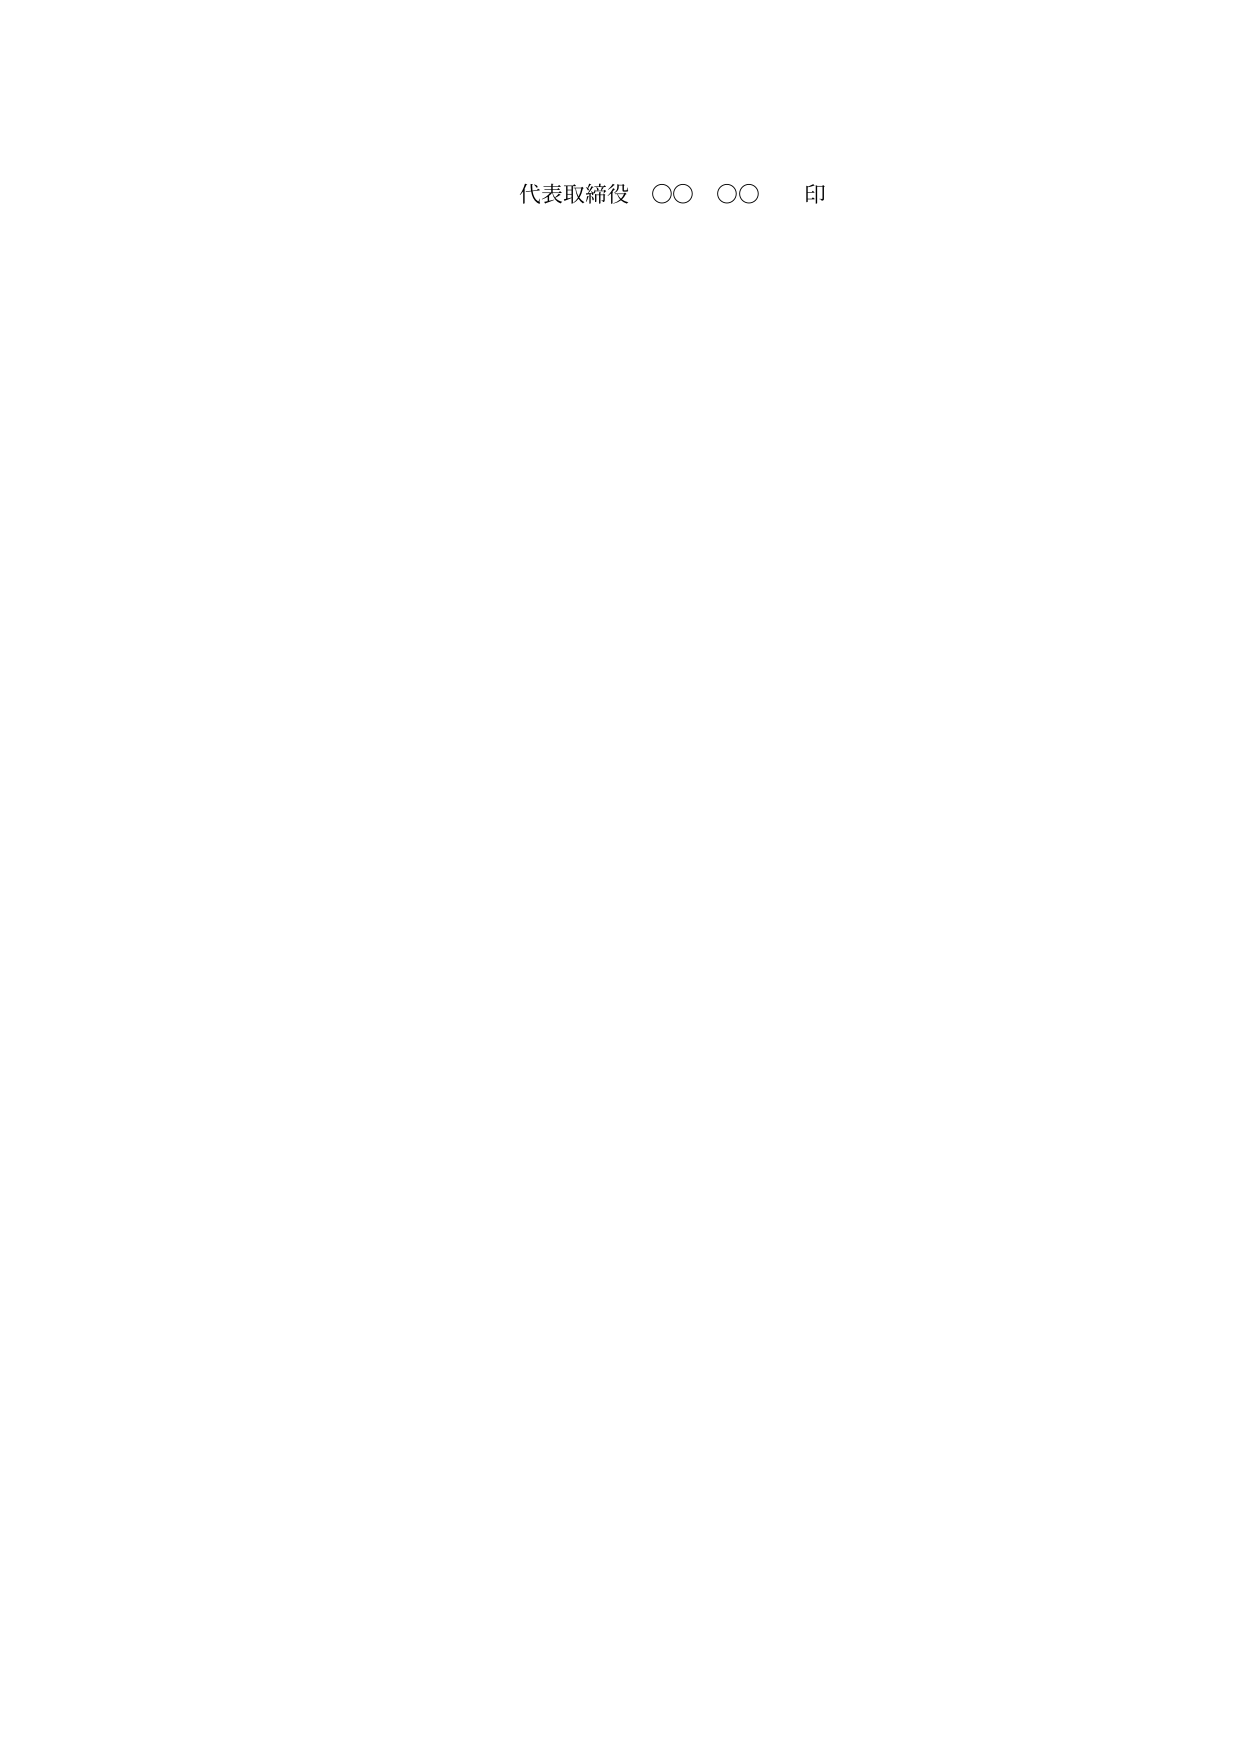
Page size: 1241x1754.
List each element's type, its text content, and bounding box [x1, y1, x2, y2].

text 代表取締役 〇〇 〇〇 印 [148, 177, 1092, 209]
